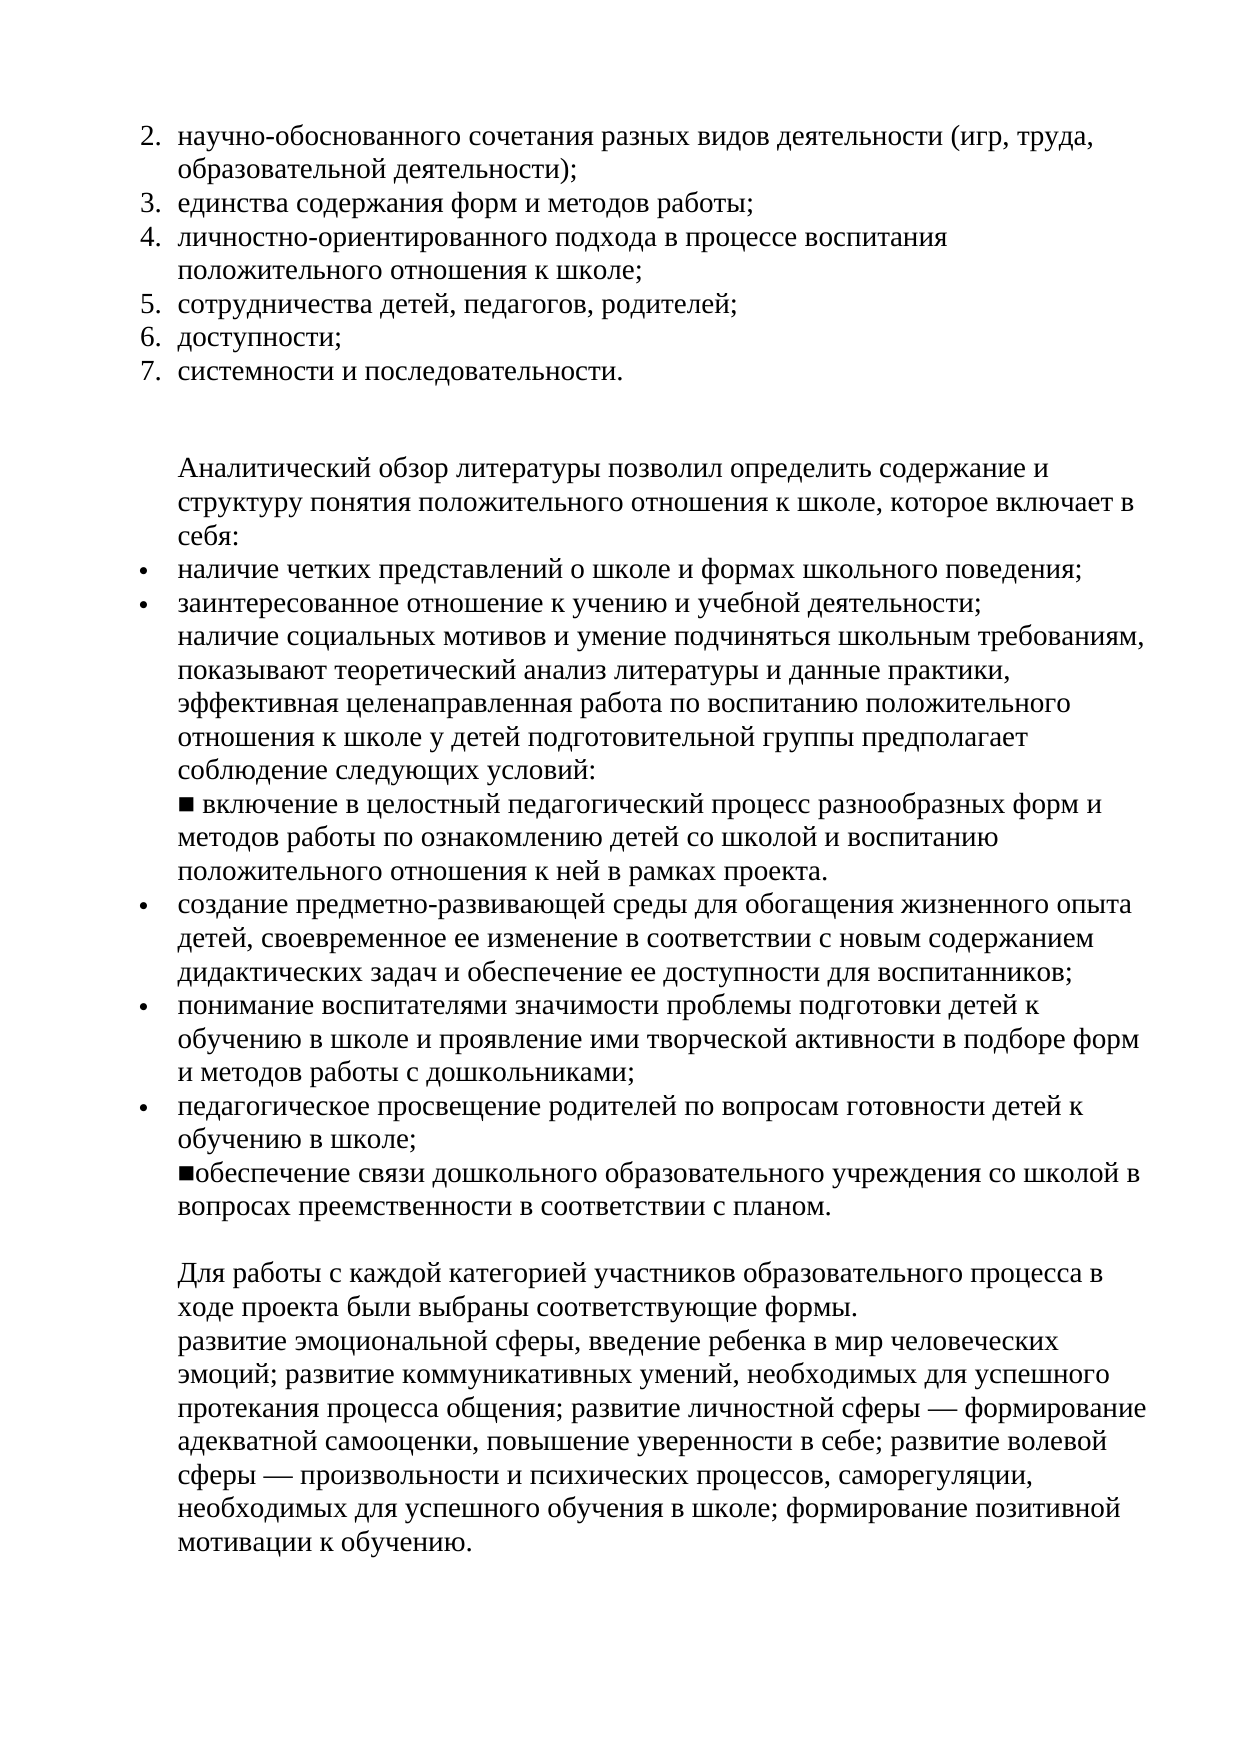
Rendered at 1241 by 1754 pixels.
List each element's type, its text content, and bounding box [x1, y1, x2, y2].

text развитие эмоциональной сферы, введение ребенка в мир человеческих эмоций; развитие коммуникативных умений, необходимых для успешного протекания процесса общения; развитие личностной сферы — формирование адекватной самооценки, повышение уверенности в себе; развитие волевой сферы — произвольности и психических процессов, саморегуляции, необходимых для успешного обучения в школе; формирование позитивной мотивации к обучению. [177, 1323, 1152, 1557]
text ■ включение в целостный педагогический процесс разнообразных форм и методов работы по ознакомлению детей со школой и воспитанию положительного отношения к ней в рамках проекта. [177, 786, 1152, 887]
list заинтересованное отношение к учению и учебной деятельности; [140, 585, 1152, 618]
list доступности; [140, 319, 1152, 353]
text ■обеспечение связи дошкольного образовательного учреждения со школой в вопросах преемственности в соответствии с планом. [177, 1155, 1152, 1222]
text Аналитический обзор литературы позволил определить содержание и структуру понятия положительного отношения к школе, которое включает в себя: [177, 451, 1152, 551]
list системности и последовательности. [140, 353, 1152, 386]
list единства содержания форм и методов работы; [140, 185, 1152, 219]
list сотрудничества детей, педагогов, родителей; [140, 286, 1152, 319]
text наличие социальных мотивов и умение подчиняться школьным требованиям, показывают теоретический анализ литературы и данные практики, эффективная целенаправленная работа по воспитанию положительного отношения к школе у детей подготовительной группы предполагает соблюдение следующих условий: [177, 618, 1152, 786]
list личностно-ориентированного подхода в процессе воспитания положительного отношения к школе; [140, 219, 1152, 286]
list понимание воспитателями значимости проблемы подготовки детей к обучению в школе и проявление ими творческой активности в подборе форм и методов работы с дошкольниками; [140, 987, 1152, 1088]
text Для работы с каждой категорией участников образовательного процесса в ходе проекта были выбраны соответствующие формы. [177, 1256, 1152, 1323]
list педагогическое просвещение родителей по вопросам готовности детей к обучению в школе; [140, 1088, 1152, 1155]
list научно-обоснованного сочетания разных видов деятельности (игр, труда, образовательной деятельности); [140, 118, 1152, 185]
list создание предметно-развивающей среды для обогащения жизненного опыта детей, своевременное ее изменение в соответствии с новым содержанием дидактических задач и обеспечение ее доступности для воспитанников; [140, 887, 1152, 987]
list наличие четких представлений о школе и формах школьного поведения; [140, 551, 1152, 585]
